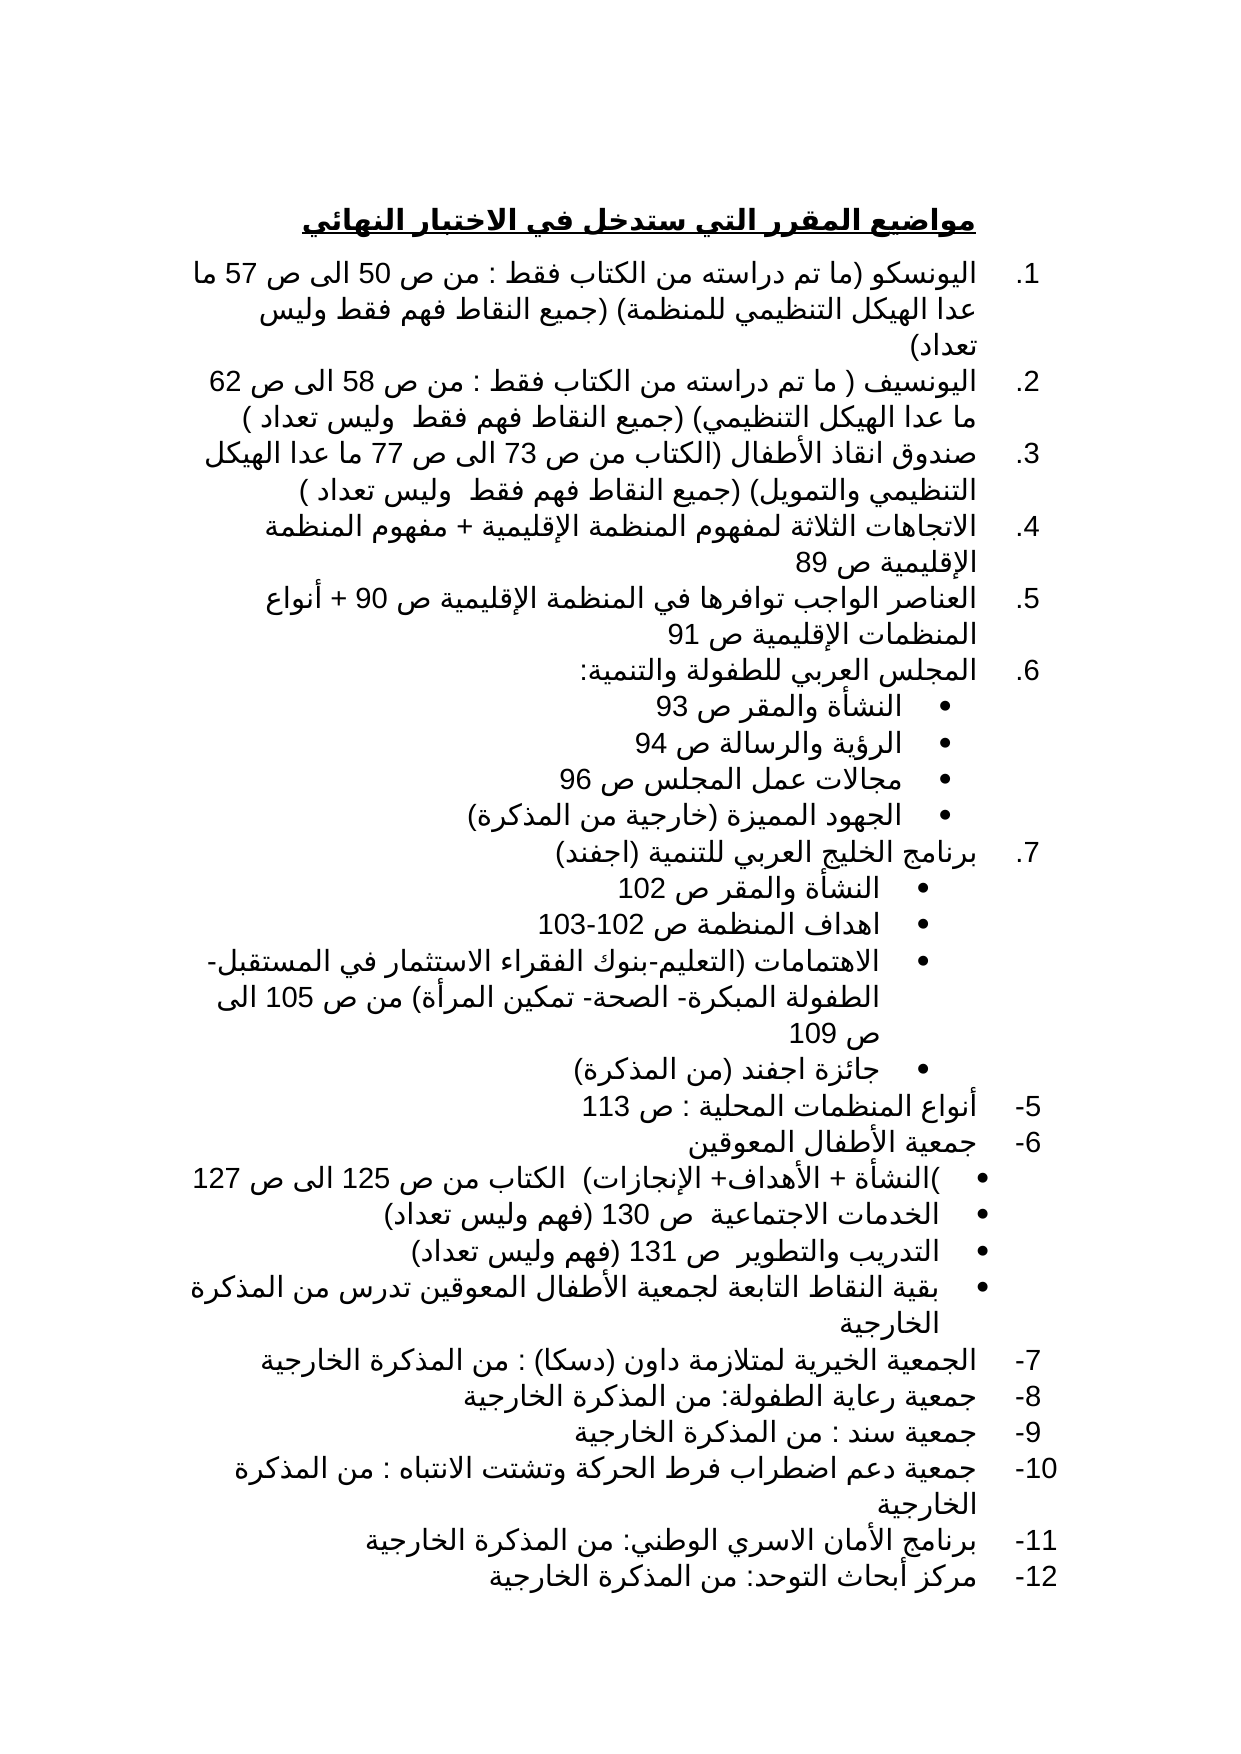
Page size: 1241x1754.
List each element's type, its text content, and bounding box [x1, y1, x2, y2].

list مركز أبحاث التوحد: من المذكرة الخارجية [187, 1559, 1015, 1593]
list )النشأة + الأهداف+ الإنجازات) الكتاب من ص 125 الى ص 127 [187, 1161, 978, 1195]
list أنواع المنظمات المحلية : ص 113 [187, 1089, 1015, 1122]
list الاتجاهات الثلاثة لمفهوم المنظمة الإقليمية + مفهوم المنظمة الإقليمية ص 89 [187, 509, 1015, 578]
list جمعية رعاية الطفولة: من المذكرة الخارجية [187, 1379, 1015, 1412]
list النشأة والمقر ص 93 [187, 689, 940, 723]
list اهداف المنظمة ص 102-103 [187, 907, 918, 941]
list صندوق انقاذ الأطفال (الكتاب من ص 73 الى ص 77 ما عدا الهيكل التنظيمي والتمويل) (جميع النقاط فهم فقط وليس تعداد ) [187, 436, 1015, 506]
list اليونسيف ( ما تم دراسته من الكتاب فقط : من ص 58 الى ص 62 ما عدا الهيكل التنظيمي) (جميع النقاط فهم فقط وليس تعداد ) [187, 364, 1015, 434]
list النشأة والمقر ص 102 [187, 871, 918, 905]
text مواضيع المقرر التي ستدخل في الاختبار النهائي [225, 203, 1053, 236]
list الاهتمامات (التعليم-بنوك الفقراء الاستثمار في المستقبل- الطفولة المبكرة- الصحة- تمكين المرأة) من ص 105 الى ص 109 [187, 944, 918, 1050]
list العناصر الواجب توافرها في المنظمة الإقليمية ص 90 + أنواع المنظمات الإقليمية ص 91 [187, 581, 1015, 651]
list برنامج الخليج العربي للتنمية (اجفند) [187, 835, 1015, 868]
list الرؤية والرسالة ص 94 [187, 726, 940, 759]
list جمعية سند : من المذكرة الخارجية [187, 1415, 1015, 1448]
list الخدمات الاجتماعية ص 130 (فهم وليس تعداد) [187, 1197, 978, 1231]
list جائزة اجفند (من المذكرة) [187, 1052, 918, 1086]
list مجالات عمل المجلس ص 96 [187, 762, 940, 796]
list اليونسكو (ما تم دراسته من الكتاب فقط : من ص 50 الى ص 57 ما عدا الهيكل التنظيمي للمنظمة) (جميع النقاط فهم فقط وليس تعداد) [187, 256, 1015, 361]
list جمعية الأطفال المعوقين [187, 1125, 1015, 1158]
list المجلس العربي للطفولة والتنمية: [187, 653, 1015, 687]
list التدريب والتطوير ص 131 (فهم وليس تعداد) [187, 1234, 978, 1267]
list برنامج الأمان الاسري الوطني: من المذكرة الخارجية [187, 1523, 1015, 1557]
list جمعية دعم اضطراب فرط الحركة وتشتت الانتباه : من المذكرة الخارجية [187, 1451, 1015, 1521]
list الجمعية الخيرية لمتلازمة داون (دسكا) : من المذكرة الخارجية [187, 1342, 1015, 1376]
list الجهود المميزة (خارجية من المذكرة) [187, 798, 940, 832]
list بقية النقاط التابعة لجمعية الأطفال المعوقين تدرس من المذكرة الخارجية [187, 1270, 978, 1340]
